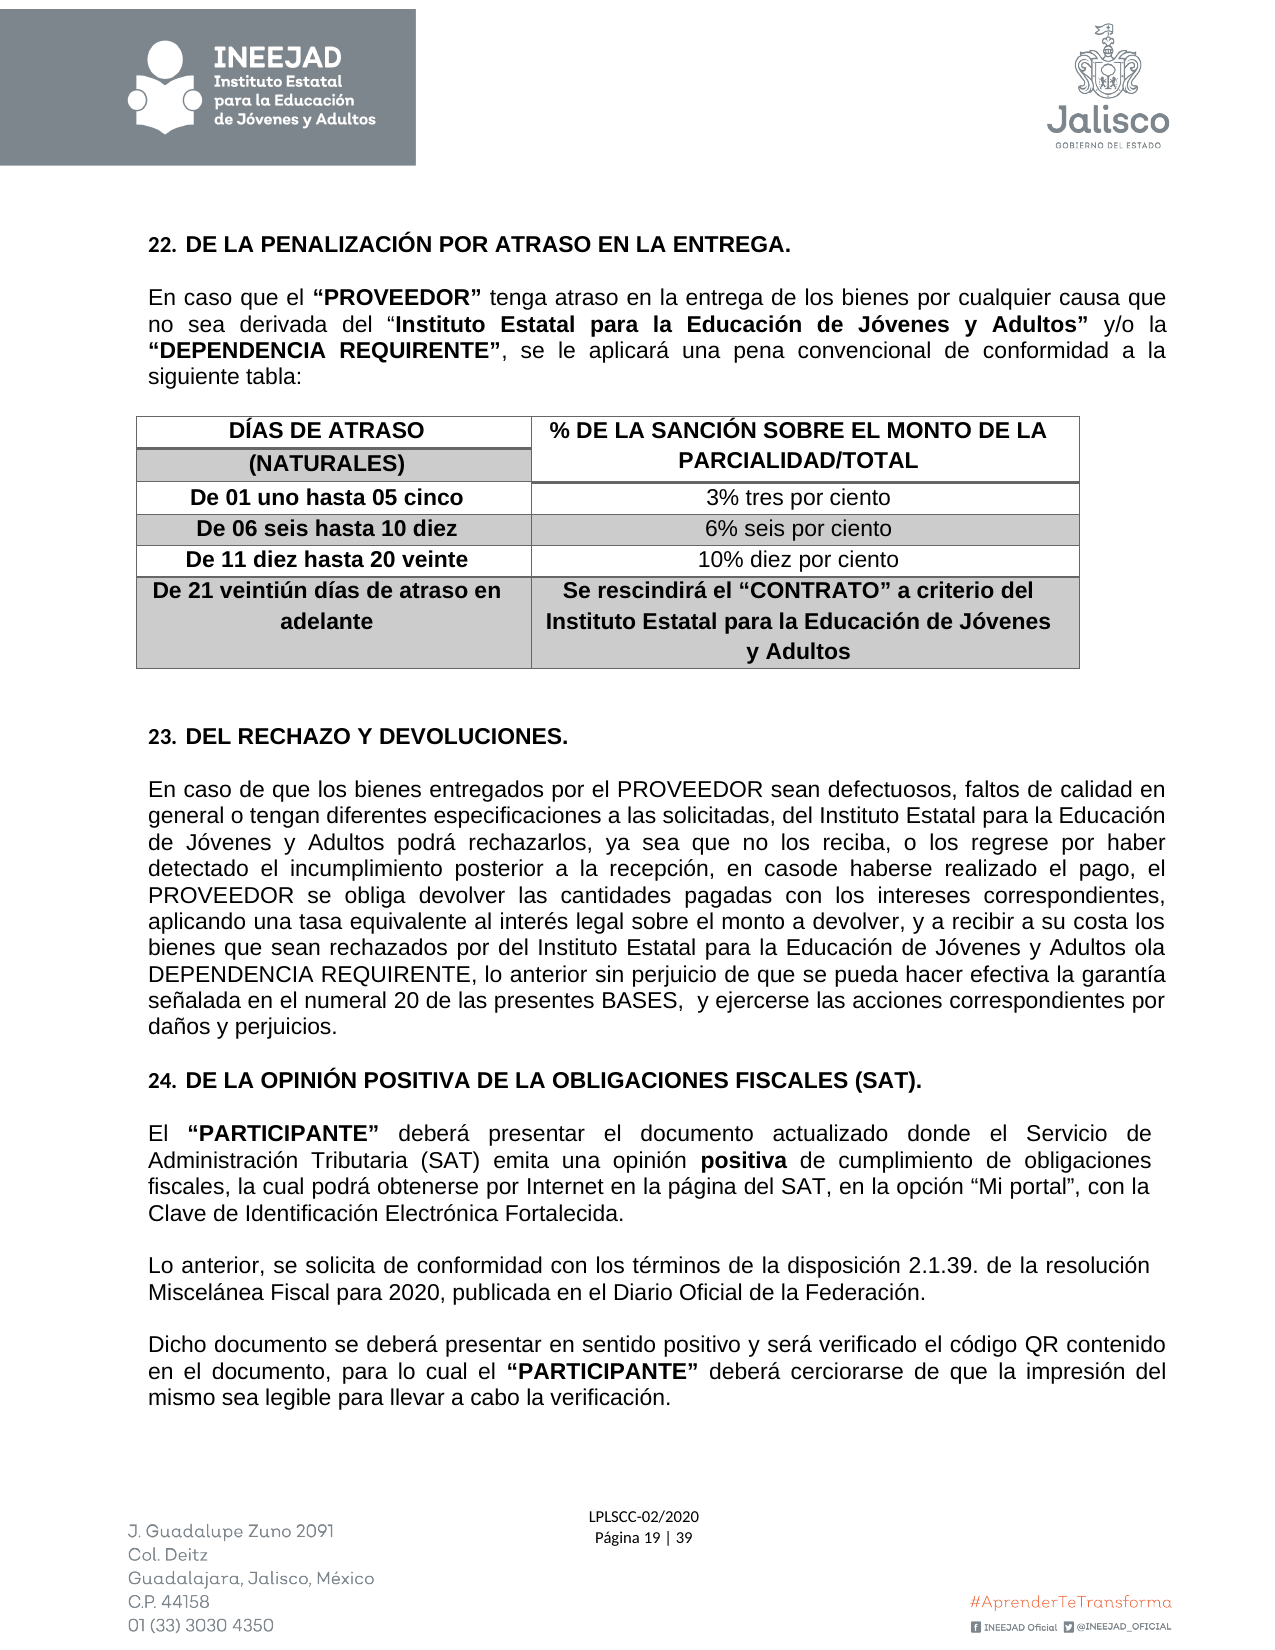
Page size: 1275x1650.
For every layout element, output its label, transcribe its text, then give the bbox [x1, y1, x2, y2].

table_cell 10% diez por ciento [532, 546, 1079, 576]
table_cell De 01 uno hasta 05 cinco [137, 482, 531, 514]
table_header % DE LA SANCIÓN SOBRE EL MONTO DE LA PARCIALIDAD/TOTAL [532, 417, 1079, 481]
text El “PARTICIPANTE” deberá presentar el documento actualizado donde el Servicio de Administración Tributaria (SAT) emita una opinión positiva de cumplimiento de obligaciones fiscales, la cual podrá obtenerse por Internet en la página del SAT, en la opción “Mi portal”, con la Clave de Identificación Electrónica Fortalecida. [148, 1120, 1152, 1226]
list DE LA OPINIÓN POSITIVA DE LA OBLIGACIONES FISCALES (SAT). [148, 1066, 1152, 1094]
table_header DÍAS DE ATRASO [137, 417, 531, 447]
table_cell 3% tres por ciento [532, 484, 1079, 514]
table_cell 6% seis por ciento [532, 515, 1079, 545]
table_cell (NATURALES) [137, 450, 531, 481]
list DEL RECHAZO Y DEVOLUCIONES. [148, 722, 1152, 750]
text Lo anterior, se solicita de conformidad con los términos de la disposición 2.1.39. de la resolución Miscelánea Fiscal para 2020, publicada en el Diario Oficial de la Federación. [148, 1252, 1152, 1305]
table_cell De 11 diez hasta 20 veinte [137, 546, 531, 576]
text En caso de que los bienes entregados por el PROVEEDOR sean defectuosos, faltos de calidad en general o tengan diferentes especificaciones a las solicitadas, del Instituto Estatal para la Educación de Jóvenes y Adultos podrá rechazarlos, ya sea que no los reciba, o los regrese por haber detectado el incumplimiento posterior a la recepción, en casode haberse realizado el pago, el PROVEEDOR se obliga devolver las cantidades pagadas con los intereses correspondientes, aplicando una tasa equivalente al interés legal sobre el monto a devolver, y a recibir a su costa los bienes que sean rechazados por del Instituto Estatal para la Educación de Jóvenes y Adultos ola DEPENDENCIA REQUIRENTE, lo anterior sin perjuicio de que se pueda hacer efectiva la garantía señalada en el numeral 20 de las presentes BASES, y ejercerse las acciones correspondientes por daños y perjuicios. [148, 776, 1167, 1040]
table_cell Se rescindirá el “CONTRATO” a criterio del Instituto Estatal para la Educación de Jóvenes y Adultos [532, 578, 1079, 668]
text Dicho documento se deberá presentar en sentido positivo y será verificado el código QR contenido en el documento, para lo cual el “PARTICIPANTE” deberá cerciorarse de que la impresión del mismo sea legible para llevar a cabo la verificación. [148, 1331, 1167, 1410]
text En caso que el “PROVEEDOR” tenga atraso en la entrega de los bienes por cualquier causa que no sea derivada del “Instituto Estatal para la Educación de Jóvenes y Adultos” y/o la “DEPENDENCIA REQUIRENTE”, se le aplicará una pena convencional de conformidad a la siguiente tabla: [148, 284, 1167, 389]
table_cell De 21 veintiún días de atraso en adelante [137, 578, 531, 668]
picture [0, 6, 1266, 1638]
table_cell De 06 seis hasta 10 diez [137, 515, 531, 545]
list DE LA PENALIZACIÓN POR ATRASO EN LA ENTREGA. [148, 230, 1152, 258]
